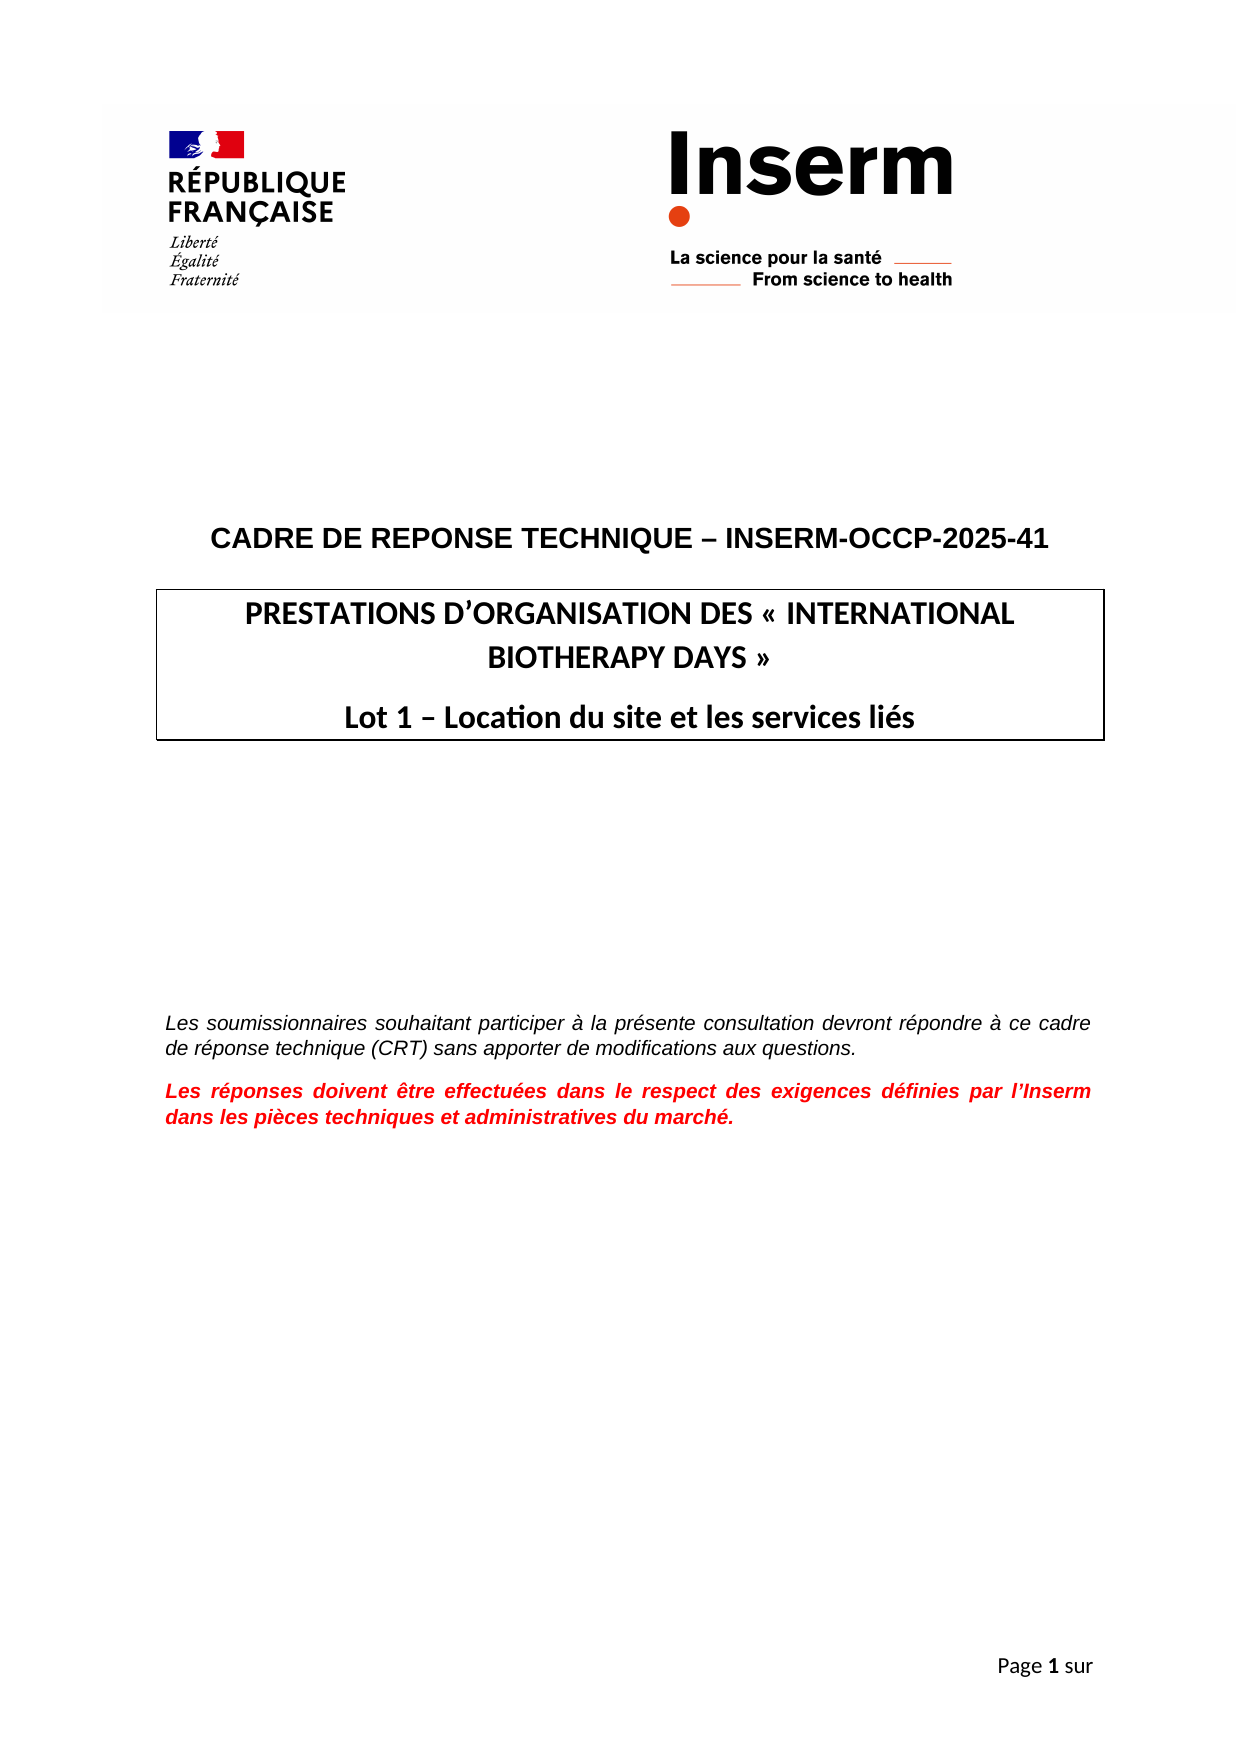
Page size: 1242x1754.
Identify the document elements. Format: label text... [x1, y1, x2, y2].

text CADRE DE REPONSE TECHNIQUE – INSERM-OCCP-2025-41 [165, 521, 1094, 555]
text Les soumissionnaires souhaitant participer à la présente consultation devront répondre à ce cadre de réponse technique (CRT) sans apporter de modifications aux questions. [165, 1010, 1094, 1060]
text Les réponses doivent être effectuées dans le respect des exigences définies par l’Inserm dans les pièces techniques et administratives du marché. [165, 1079, 1094, 1128]
text PRESTATIONS D’ORGANISATION DES « INTERNATIONAL BIOTHERAPY DAYS » [157, 590, 1103, 676]
text Lot 1 – Location du site et les services liés [157, 693, 1103, 739]
